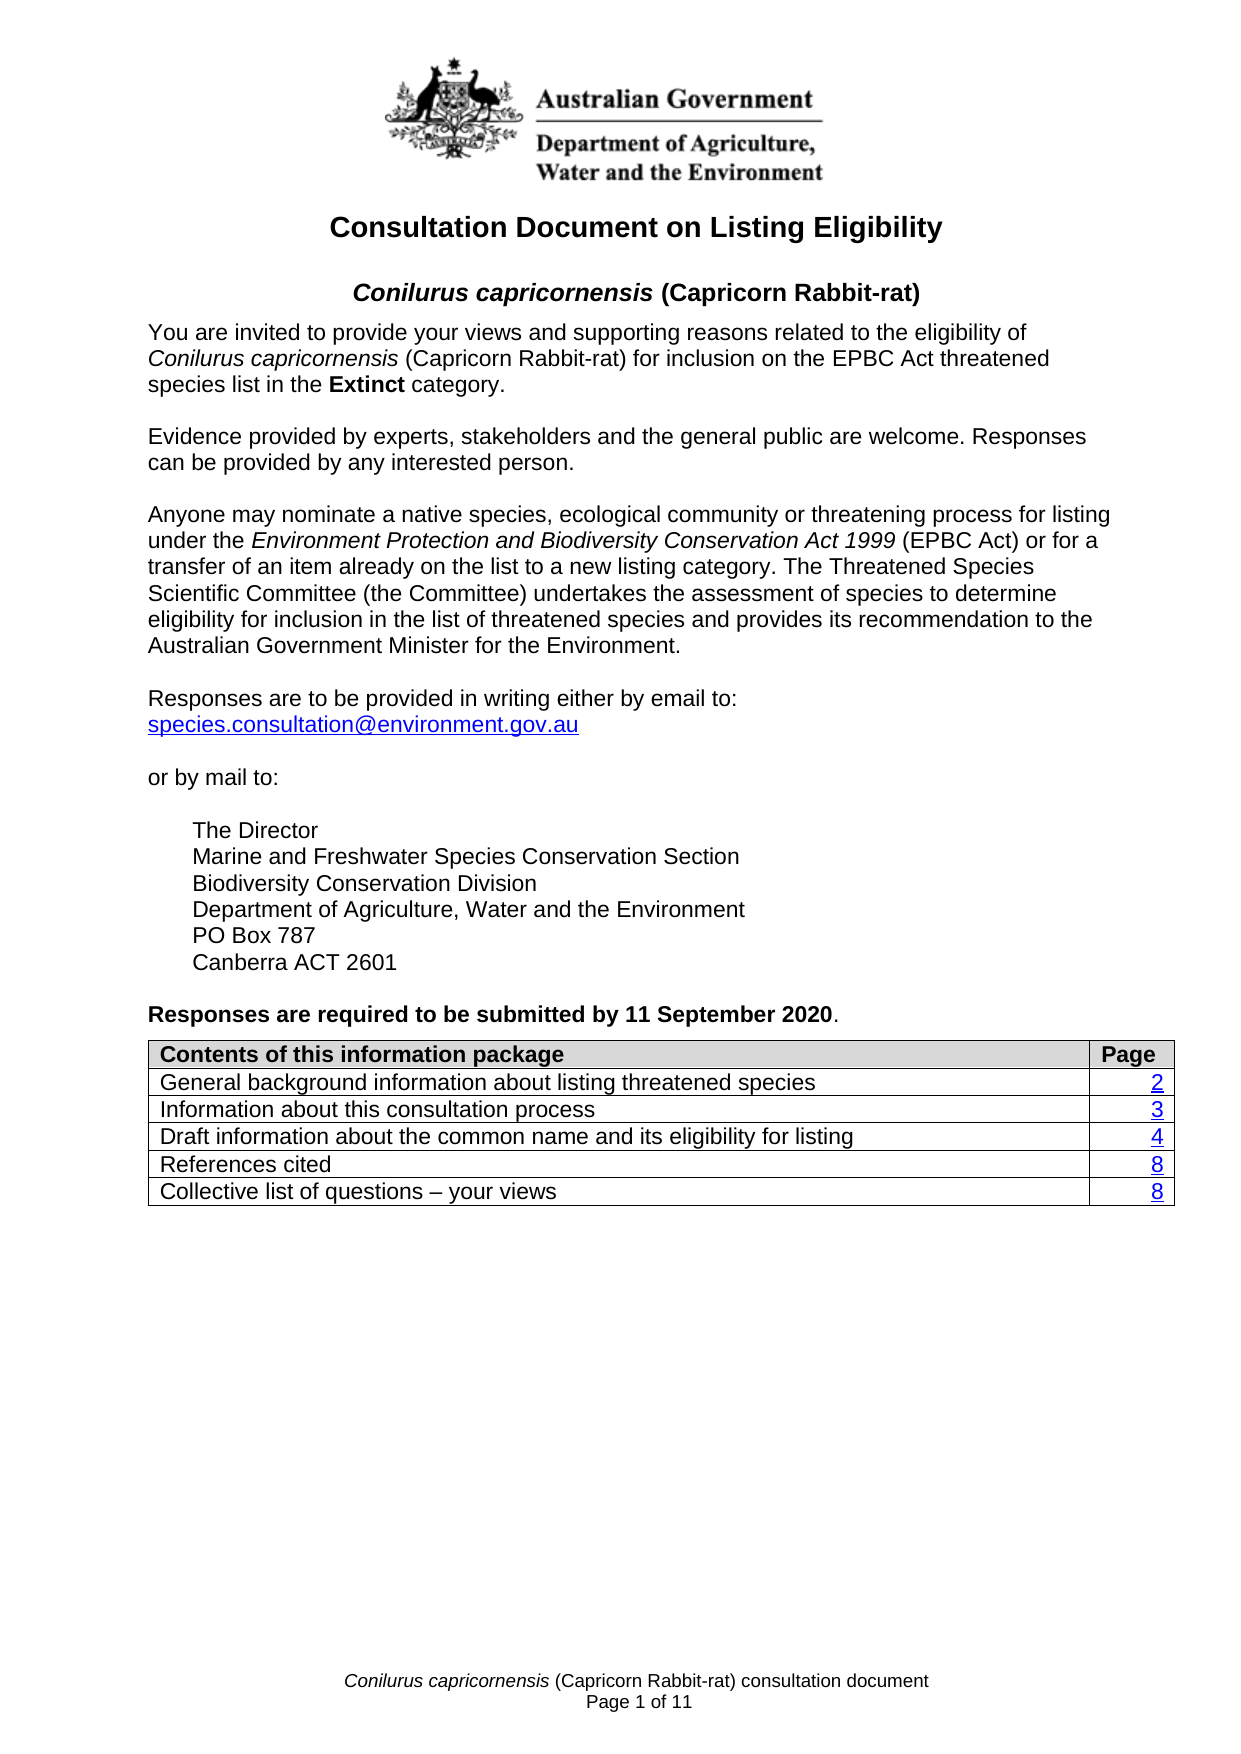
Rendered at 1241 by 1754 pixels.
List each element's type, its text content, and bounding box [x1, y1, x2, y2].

table_cell 8 [1090, 1151, 1174, 1177]
table_cell 2 [1090, 1069, 1174, 1095]
text The Director [192, 817, 1125, 843]
text You are invited to provide your views and supporting reasons related to the eligibility of Conilurus capricornensis (Capricorn Rabbit-rat) for inclusion on the EPBC Act threatened species list in the Extinct category. [148, 319, 1125, 398]
text PO Box 787 [192, 922, 1125, 948]
table_cell General background information about listing threatened species [149, 1069, 1089, 1095]
text or by mail to: [148, 764, 1125, 790]
table_cell 4 [1090, 1123, 1174, 1150]
table_cell Information about this consultation process [149, 1096, 1089, 1122]
text Canberra ACT 2601 [192, 948, 1125, 975]
text Marine and Freshwater Species Conservation Section [192, 843, 1125, 869]
table_cell 3 [1090, 1096, 1174, 1122]
table_cell 8 [1090, 1178, 1174, 1204]
text Responses are to be provided in writing either by email to: species.consultation@environment.gov.au [148, 685, 1125, 738]
text Evidence provided by experts, stakeholders and the general public are welcome. Responses can be provided by any interested person. [148, 423, 1125, 476]
text Department of Agriculture, Water and the Environment [192, 896, 1125, 922]
table_cell Draft information about the common name and its eligibility for listing [149, 1123, 1089, 1150]
text Anyone may nominate a native species, ecological community or threatening process for listing under the Environment Protection and Biodiversity Conservation Act 1999 (EPBC Act) or for a transfer of an item already on the list to a new listing category. The Threatened Species Scientific Committee (the Committee) undertakes the assessment of species to determine eligibility for inclusion in the list of threatened species and provides its recommendation to the Australian Government Minister for the Environment. [148, 501, 1125, 659]
text Responses are required to be submitted by 11 September 2020. [148, 1001, 1125, 1028]
text Consultation Document on Listing Eligibility [148, 210, 1125, 244]
table_cell References cited [149, 1151, 1089, 1177]
table_header Page [1090, 1041, 1174, 1067]
title Conilurus capricornensis (Capricorn Rabbit-rat) [148, 277, 1125, 306]
picture [382, 41, 891, 198]
table_header Contents of this information package [149, 1041, 1089, 1067]
table_cell Collective list of questions – your views [149, 1178, 1089, 1204]
text Biodiversity Conservation Division [192, 869, 1125, 896]
